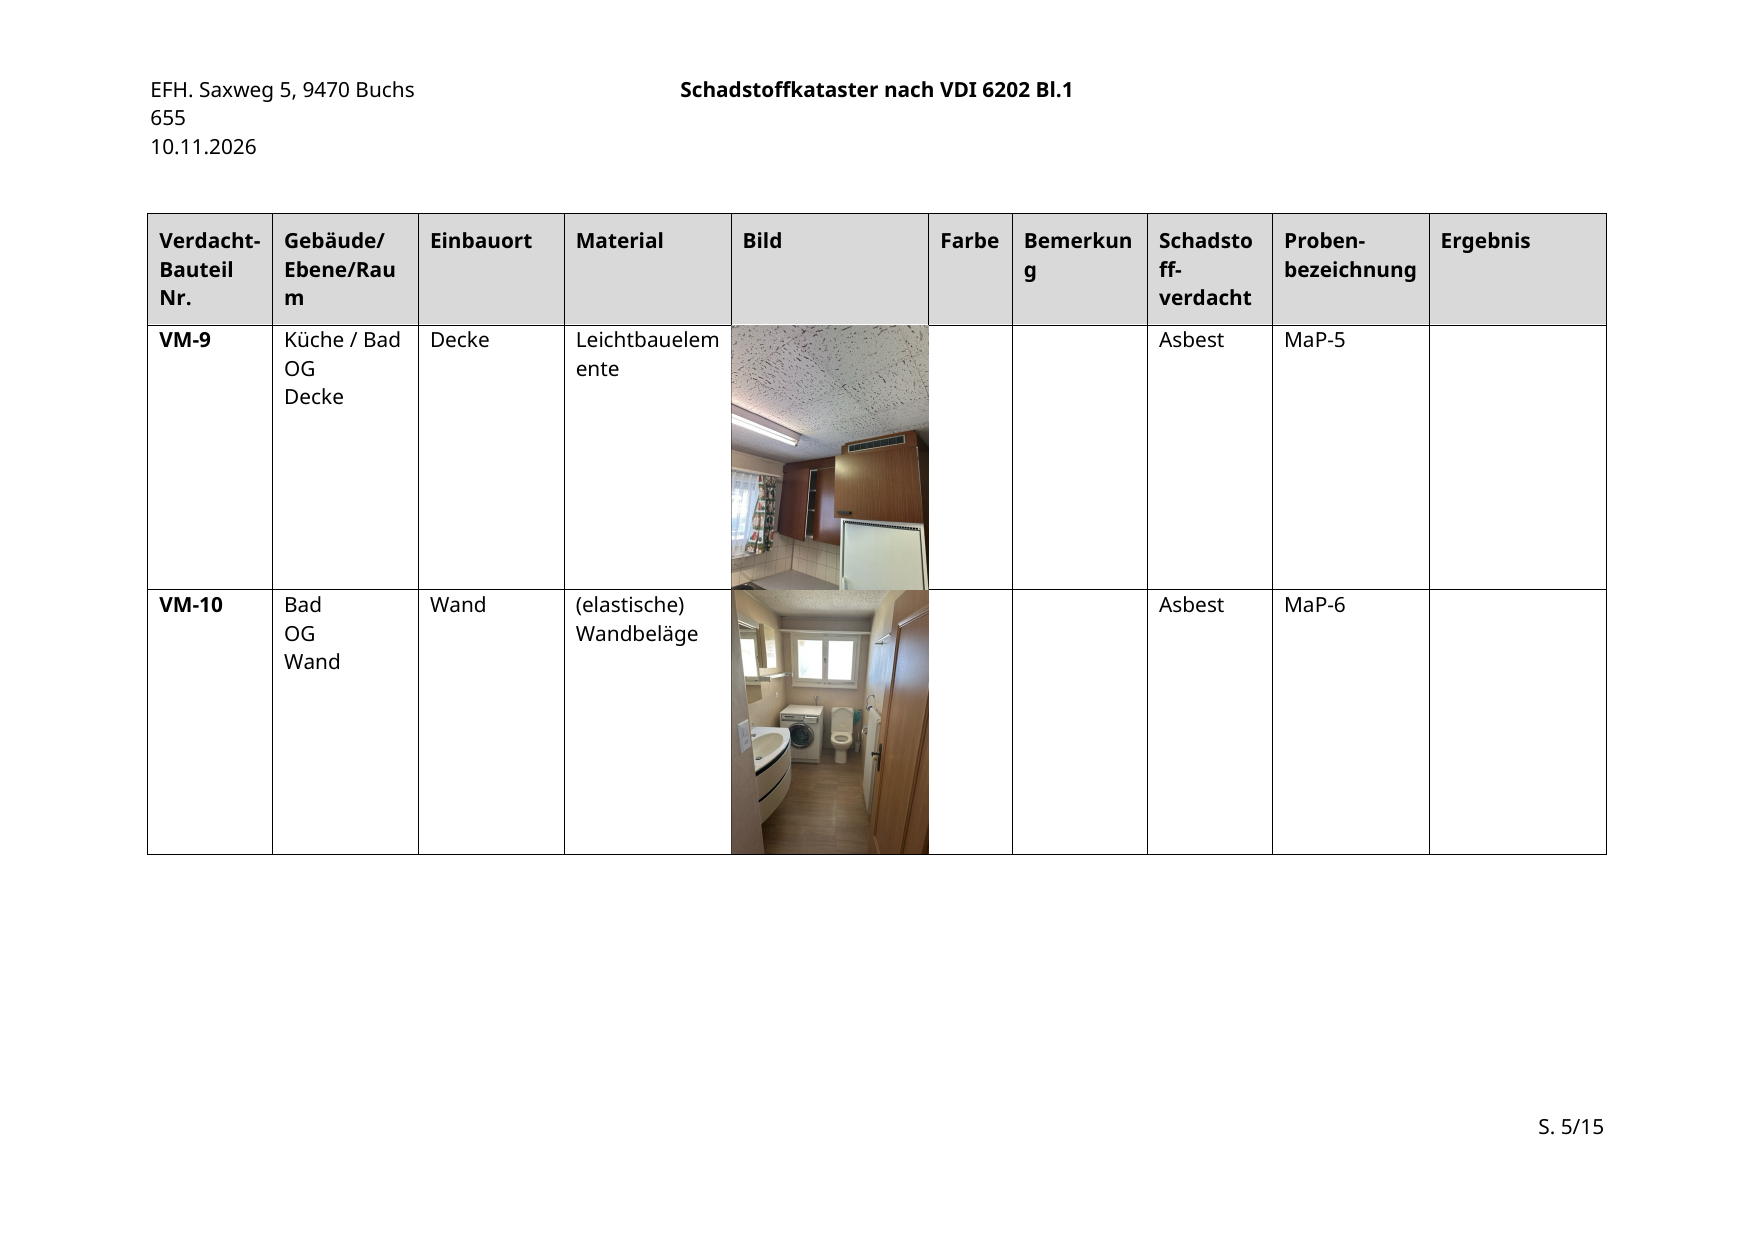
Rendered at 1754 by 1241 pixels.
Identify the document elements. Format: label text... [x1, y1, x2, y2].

table_cell MaP-6 [1273, 590, 1429, 854]
table_cell Asbest [1148, 590, 1272, 854]
table_header Bild [732, 214, 928, 324]
table_cell Küche / Bad OG Decke [273, 326, 418, 589]
table_header Verdacht-Bauteil Nr. [148, 214, 272, 324]
table_header Einbauort [419, 214, 564, 324]
table_header Proben-bezeichnung [1273, 214, 1429, 324]
table_header Bemerkung [1013, 214, 1147, 324]
table_header Gebäude/ Ebene/Raum [273, 214, 418, 324]
table_cell [929, 590, 1012, 854]
table_cell [1430, 326, 1606, 589]
table_header Farbe [929, 214, 1012, 324]
table_header Schadstoff-verdacht [1148, 214, 1272, 324]
picture [731, 325, 929, 854]
table_cell Wand [419, 590, 564, 854]
table_cell VM-10 [148, 590, 272, 854]
table_cell Decke [419, 326, 564, 589]
table_cell [1430, 590, 1606, 854]
table_cell Bad OG Wand [273, 590, 418, 854]
table_cell [1013, 326, 1147, 589]
table_cell Leichtbauelemente [565, 326, 731, 589]
table_cell Asbest [1148, 326, 1272, 589]
table_cell VM-9 [148, 326, 272, 589]
table_cell [929, 326, 1012, 589]
table_cell MaP-5 [1273, 326, 1429, 589]
table_cell [1013, 590, 1147, 854]
table_cell (elastische) Wandbeläge [565, 590, 731, 854]
table_header Material [565, 214, 731, 324]
table_header Ergebnis [1430, 214, 1606, 324]
